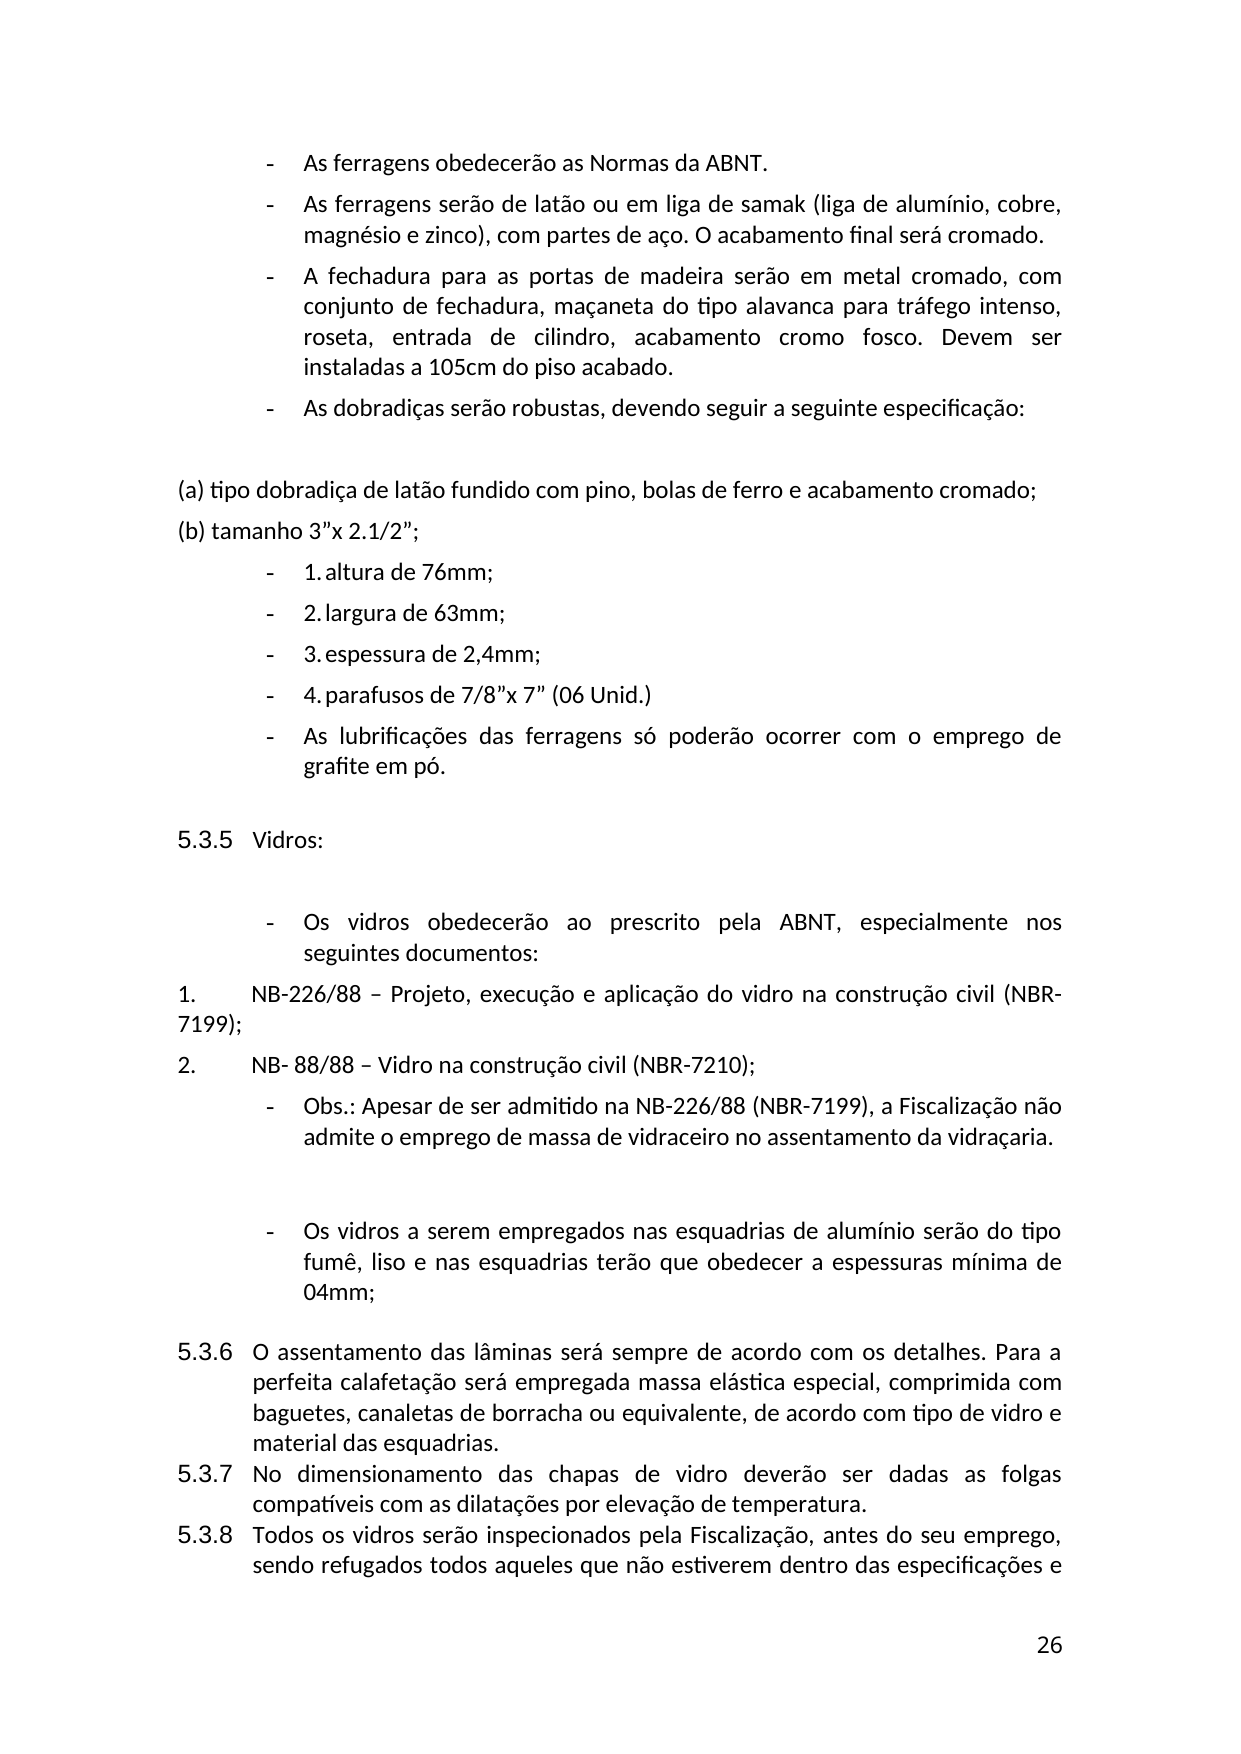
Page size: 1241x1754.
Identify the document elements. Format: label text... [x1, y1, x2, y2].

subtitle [177, 1519, 1063, 1580]
subtitle Vidros: [177, 824, 1063, 855]
subtitle No dimensionamento das chapas de vidro deverão ser dadas as folgas compatíveis com as dilatações por elevação de temperatura. [177, 1458, 1063, 1519]
list As ferragens serão de latão ou em liga de samak (liga de alumínio, cobre, magnésio e zinco), com partes de aço. O acabamento final será cromado. [266, 188, 1063, 249]
list Os vidros a serem empregados nas esquadrias de alumínio serão do tipo fumê, liso e nas esquadrias terão que obedecer a espessuras mínima de 04mm; [266, 1216, 1063, 1307]
list As dobradiças serão robustas, devendo seguir a seguinte especificação: [266, 392, 1063, 423]
list 3. espessura de 2,4mm; [266, 638, 1063, 669]
text 2. NB- 88/88 – Vidro na construção civil (NBR-7210); [177, 1049, 1063, 1080]
list A fechadura para as portas de madeira serão em metal cromado, com conjunto de fechadura, maçaneta do tipo alavanca para tráfego intenso, roseta, entrada de cilindro, acabamento cromo fosco. Devem ser instaladas a 105cm do piso acabado. [266, 260, 1063, 382]
list 4. parafusos de 7/8”x 7” (06 Unid.) [266, 679, 1063, 709]
list As lubrificações das ferragens só poderão ocorrer com o emprego de grafite em pó. [266, 720, 1063, 781]
text (b) tamanho 3”x 2.1/2”; [177, 515, 1063, 546]
text (a) tipo dobradiça de latão fundido com pino, bolas de ferro e acabamento cromado; [177, 474, 1063, 505]
list Os vidros obedecerão ao prescrito pela ABNT, especialmente nos seguintes documentos: [266, 906, 1063, 967]
subtitle O assentamento das lâminas será sempre de acordo com os detalhes. Para a perfeita calafetação será empregada massa elástica especial, comprimida com baguetes, canaletas de borracha ou equivalente, de acordo com tipo de vidro e material das esquadrias. [177, 1336, 1063, 1458]
list 1. altura de 76mm; [266, 556, 1063, 587]
list Obs.: Apesar de ser admitido na NB-226/88 (NBR-7199), a Fiscalização não admite o emprego de massa de vidraceiro no assentamento da vidraçaria. [266, 1090, 1063, 1151]
list As ferragens obedecerão as Normas da ABNT. [266, 148, 1063, 178]
text 1. NB-226/88 – Projeto, execução e aplicação do vidro na construção civil (NBR-7199); [177, 978, 1063, 1039]
list 2. largura de 63mm; [266, 597, 1063, 628]
